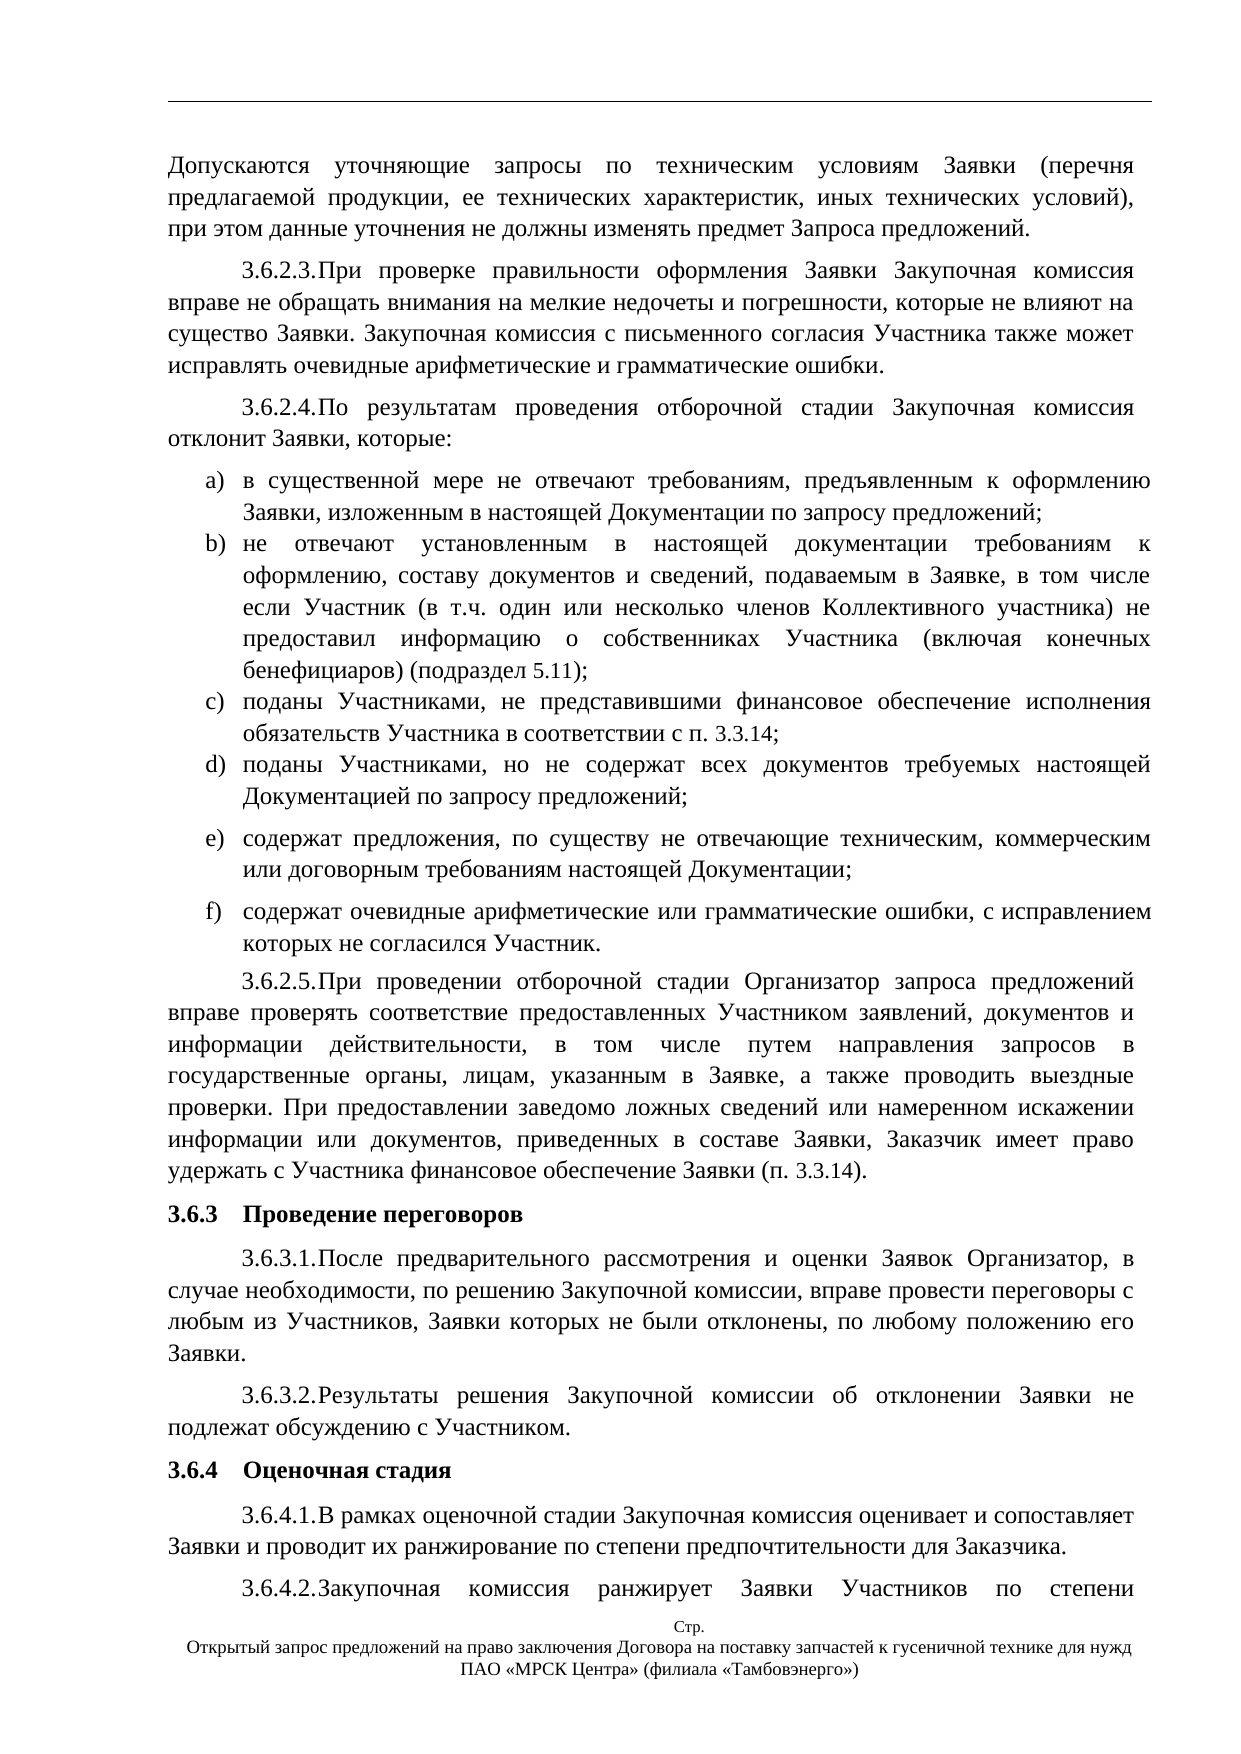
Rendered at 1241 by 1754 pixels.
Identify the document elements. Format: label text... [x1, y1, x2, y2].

list поданы Участниками, но не содержат всех документов требуемых настоящей Документацией по запросу предложений; [205, 749, 1152, 810]
list При проведении отборочной стадии Организатор запроса предложений вправе проверять соответствие предоставленных Участником заявлений, документов и информации действительности, в том числе путем направления запросов в государственные органы, лицам, указанным в Заявке, а также проводить выездные проверки. При предоставлении заведомо ложных сведений или намеренном искажении информации или документов, приведенных в составе Заявки, Заказчик имеет право удержать с Участника финансовое обеспечение Заявки (п. 3.3.14). [168, 966, 1135, 1184]
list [168, 150, 1135, 242]
list Результаты решения Закупочной комиссии об отклонении Заявки не подлежат обсуждению с Участником. [168, 1380, 1135, 1440]
list не отвечают установленным в настоящей документации требованиям к оформлению, составу документов и сведений, подаваемым в Заявке, в том числе если Участник (в т.ч. один или несколько членов Коллективного участника) не предоставил информацию о собственниках Участника (включая конечных бенефициаров) (подраздел 5.11); [205, 528, 1152, 683]
list содержат предложения, по существу не отвечающие техническим, коммерческим или договорным требованиям настоящей Документации; [205, 823, 1152, 883]
list В рамках оценочной стадии Закупочная комиссия оценивает и сопоставляет Заявки и проводит их ранжирование по степени предпочтительности для Заказчика. [168, 1500, 1135, 1560]
subtitle Оценочная стадия [168, 1456, 1152, 1484]
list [168, 1573, 1135, 1602]
list После предварительного рассмотрения и оценки Заявок Организатор, в случае необходимости, по решению Закупочной комиссии, вправе провести переговоры с любым из Участников, Заявки которых не были отклонены, по любому положению его Заявки. [168, 1243, 1135, 1367]
list содержат очевидные арифметические или грамматические ошибки, с исправлением которых не согласился Участник. [205, 896, 1152, 957]
list При проверке правильности оформления Заявки Закупочная комиссия вправе не обращать внимания на мелкие недочеты и погрешности, которые не влияют на существо Заявки. Закупочная комиссия с письменного согласия Участника также может исправлять очевидные арифметические и грамматические ошибки. [168, 255, 1135, 378]
subtitle Проведение переговоров [168, 1199, 1152, 1228]
list в существенной мере не отвечают требованиям, предъявленным к оформлению Заявки, изложенным в настоящей Документации по запросу предложений; [205, 465, 1152, 526]
list поданы Участниками, не представившими финансовое обеспечение исполнения обязательств Участника в соответствии с п. 3.3.14; [205, 686, 1152, 747]
list По результатам проведения отборочной стадии Закупочная комиссия отклонит Заявки, которые: [168, 392, 1135, 452]
